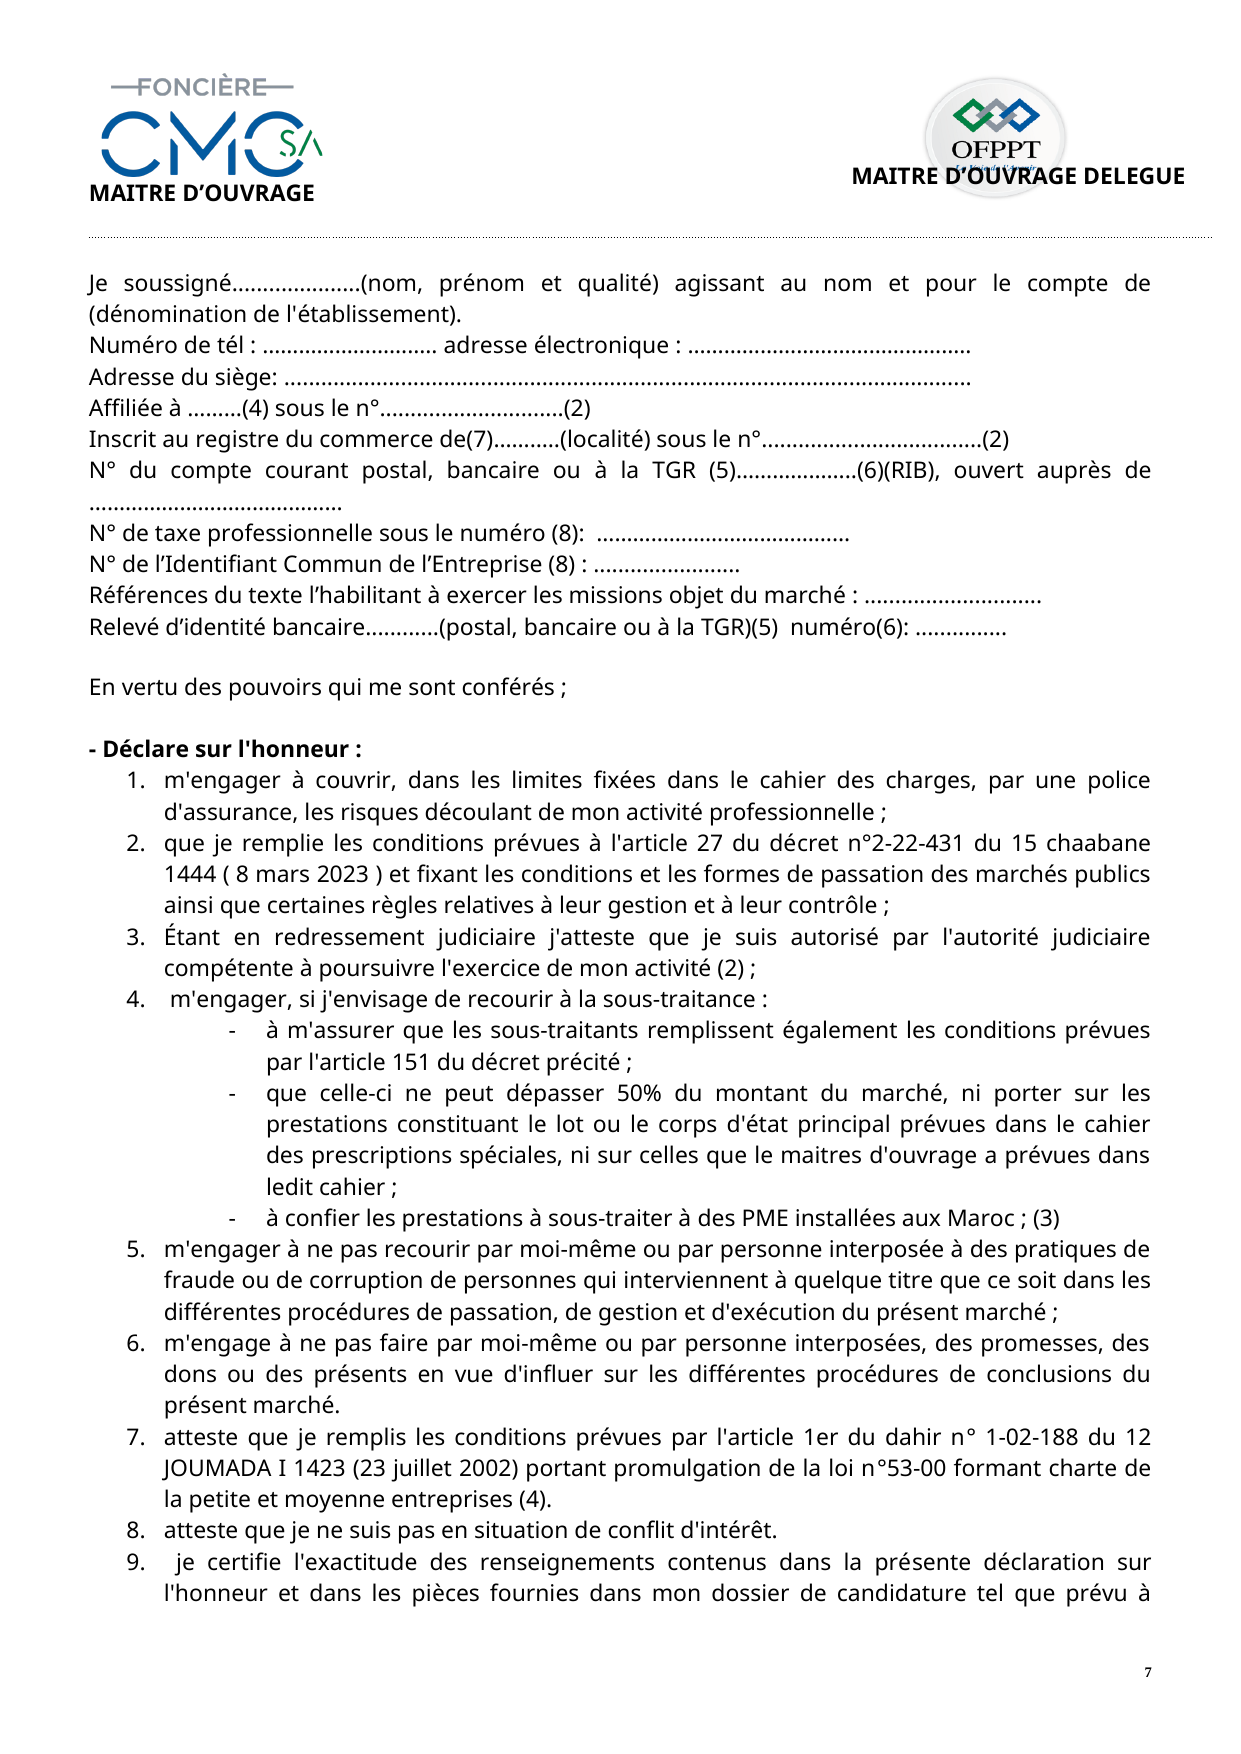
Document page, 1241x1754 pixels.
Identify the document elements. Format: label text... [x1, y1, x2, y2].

list m'engager à couvrir, dans les limites fixées dans le cahier des charges, par une police d'assurance, les risques découlant de mon activité professionnelle ; [126, 764, 1152, 827]
picture [101, 73, 323, 177]
list Étant en redressement judiciaire j'atteste que je suis autorisé par l'autorité judiciaire compétente à poursuivre l'exercice de mon activité (2) ; [126, 921, 1152, 983]
list à confier les prestations à sous-traiter à des PME installées aux Maroc ; (3) [228, 1202, 1152, 1233]
list m'engager à ne pas recourir par moi-même ou par personne interposée à des pratiques de fraude ou de corruption de personnes qui interviennent à quelque titre que ce soit dans les différentes procédures de passation, de gestion et d'exécution du présent marché ; [126, 1233, 1152, 1327]
text Références du texte l’habilitant à exercer les missions objet du marché : ............................. [89, 579, 1152, 611]
text N° de l’Identifiant Commun de l’Entreprise (8) : ........................ [89, 548, 1152, 579]
text Inscrit au registre du commerce de(7)………..(localité) sous le n°....................................(2) [89, 423, 1152, 454]
list que celle-ci ne peut dépasser 50% du montant du marché, ni porter sur les prestations constituant le lot ou le corps d'état principal prévues dans le cahier des prescriptions spéciales, ni sur celles que le maitres d'ouvrage a prévues dans ledit cahier ; [228, 1077, 1152, 1202]
text Numéro de tél : ……………………….. adresse électronique : ……………………………………….. [89, 329, 1152, 361]
text En vertu des pouvoirs qui me sont conférés ; [89, 671, 1152, 702]
text - Déclare sur l'honneur : [89, 733, 1152, 764]
list m'engager, si j'envisage de recourir à la sous-traitance : [126, 983, 1152, 1014]
text Relevé d’identité bancaire............(postal, bancaire ou à la TGR)(5) numéro(6): ............... [89, 611, 1152, 642]
list que je remplie les conditions prévues à l'article 27 du décret n°2-22-431 du 15 chaabane 1444 ( 8 mars 2023 ) et fixant les conditions et les formes de passation des marchés publics ainsi que certaines règles relatives à leur gestion et à leur contrôle ; [126, 827, 1152, 921]
text Adresse du siège: ................................................................................................................ [89, 361, 1152, 392]
list m'engage à ne pas faire par moi-même ou par personne interposées, des promesses, des dons ou des présents en vue d'influer sur les différentes procédures de conclusions du présent marché. [126, 1327, 1152, 1421]
text N° du compte courant postal, bancaire ou à la TGR (5)………………..(6)(RIB), ouvert auprès de …………………………………… [89, 454, 1152, 517]
list à m'assurer que les sous-traitants remplissent également les conditions prévues par l'article 151 du décret précité ; [228, 1014, 1152, 1077]
text Je soussigné.....................(nom, prénom et qualité) agissant au nom et pour le compte de (dénomination de l'établissement). [89, 267, 1152, 329]
picture [919, 73, 1071, 202]
text Affiliée à ………(4) sous le n°..............................(2) [89, 392, 1152, 423]
list atteste que je remplis les conditions prévues par l'article 1er du dahir n° 1-02-188 du 12 JOUMADA I 1423 (23 juillet 2002) portant promulgation de la loi n°53-00 formant charte de la petite et moyenne entreprises (4). [126, 1421, 1152, 1514]
list atteste que je ne suis pas en situation de conflit d'intérêt. [126, 1514, 1152, 1546]
text N° de taxe professionnelle sous le numéro (8): …………………………………… [89, 517, 1152, 548]
